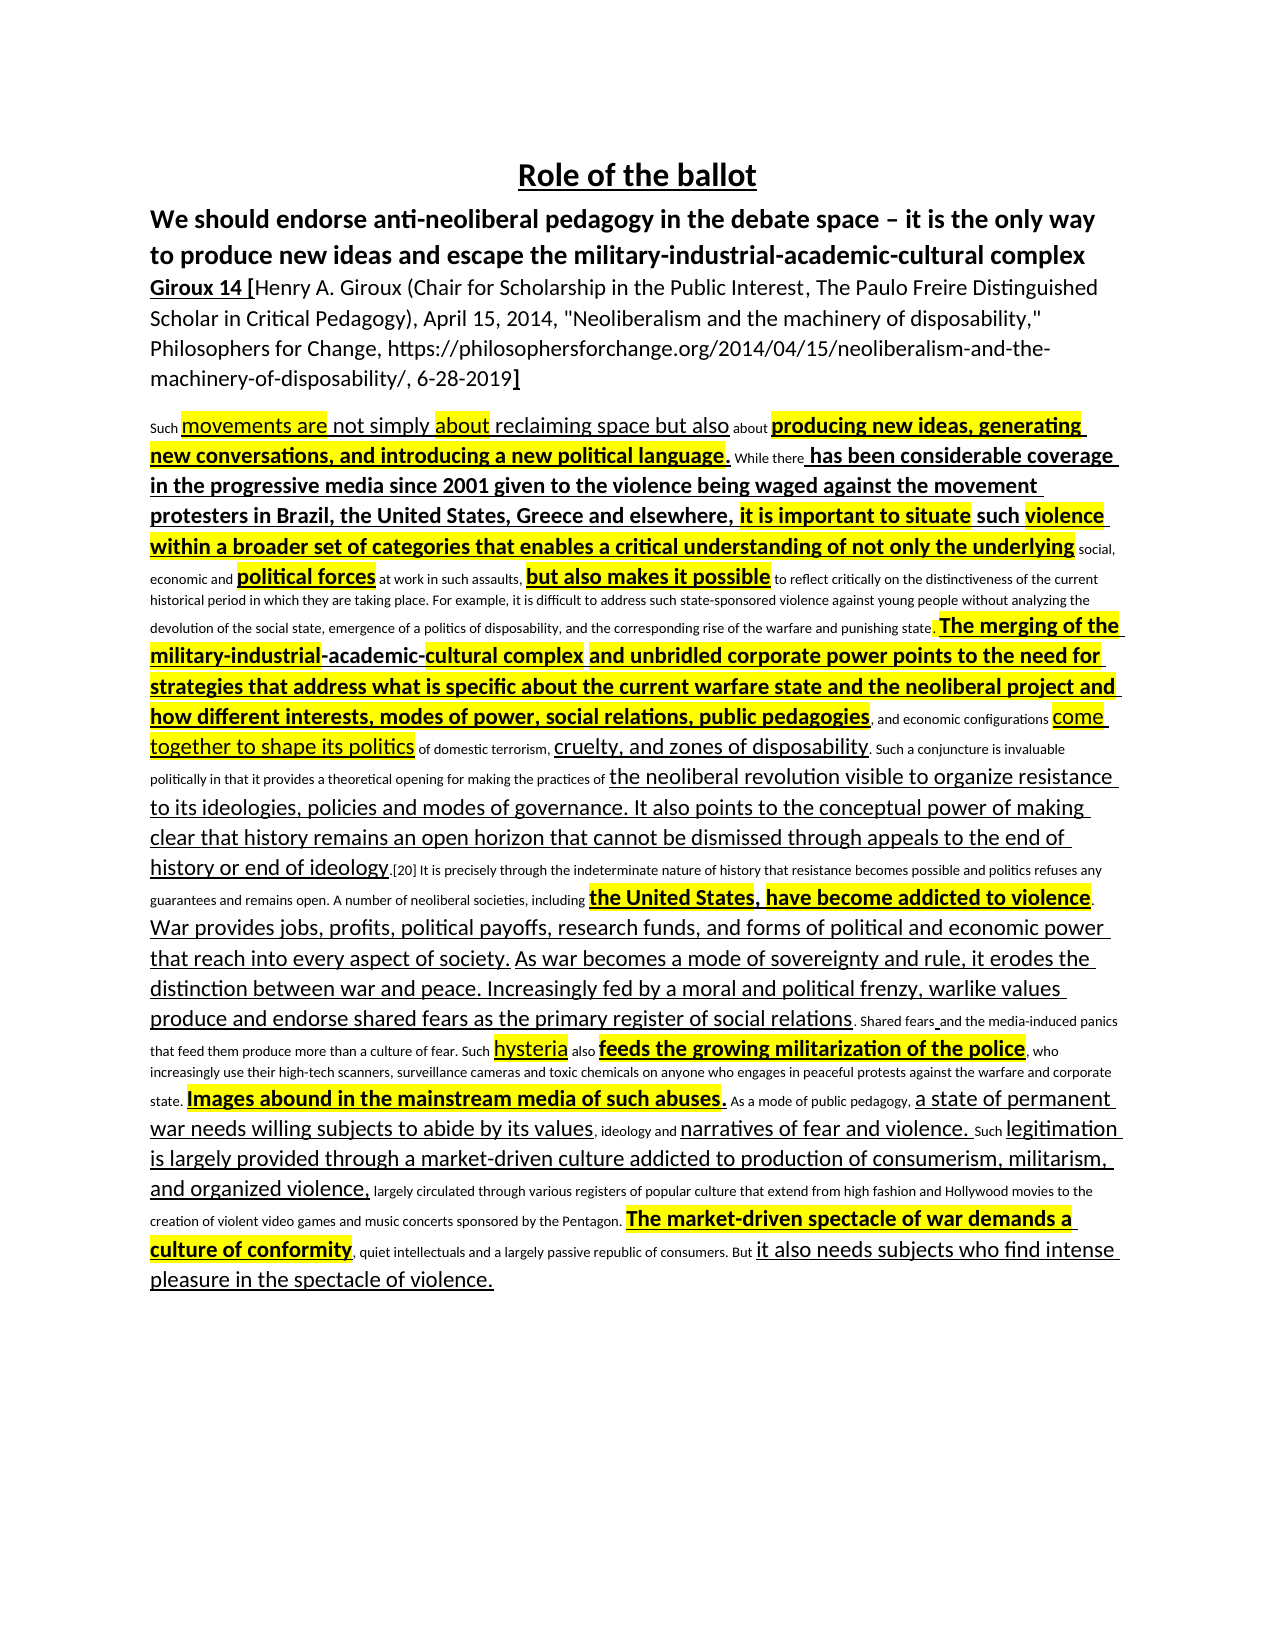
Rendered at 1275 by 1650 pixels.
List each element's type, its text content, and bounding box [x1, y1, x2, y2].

text Giroux 14 [Henry A. Giroux (Chair for Scholarship in the Public Interest​, The Paulo Freire Distinguished Scholar in Critical Pedagogy), April 15, 2014, "Neoliberalism and the machinery of disposability," Philosophers for Change, https://philosophersforchange.org/2014/04/15/neoliberalism-and-the-machinery-of-disposability/, 6-28-2019] [150, 273, 1125, 392]
subtitle We should endorse anti-neoliberal pedagogy in the debate space – it is the only way to produce new ideas and escape the military-industrial-academic-cultural complex [150, 202, 1125, 271]
subtitle Role of the ballot [150, 154, 1125, 195]
text Such movements are not simply about reclaiming space but also about producing new ideas, generating new conversations, and introducing a new political language. While there has been considerable coverage in the progressive media since 2001 given to the violence being waged against the movement protesters in Brazil, the United States, Greece and elsewhere, it is important to situate such violence within a broader set of categories that enables a critical understanding of not only the underlying social, economic and political forces at work in such assaults, but also makes it possible to reflect critically on the distinctiveness of the current historical period in which they are taking place. For example, it is difficult to address such state-sponsored violence against young people without analyzing the devolution of the social state, emergence of a politics of disposability, and the corresponding rise of the warfare and punishing state. The merging of the military-industrial-academic-cultural complex and unbridled corporate power points to the need for strategies that address what is specific about the current warfare state and the neoliberal project and how different interests, modes of power, social relations, public pedagogies, and economic configurations come together to shape its politics of domestic terrorism, cruelty, and zones of disposability. Such a conjuncture is invaluable politically in that it provides a theoretical opening for making the practices of the neoliberal revolution visible to organize resistance to its ideologies, policies and modes of governance. It also points to the conceptual power of making clear that history remains an open horizon that cannot be dismissed through appeals to the end of history or end of ideology.[20] It is precisely through the indeterminate nature of history that resistance becomes possible and politics refuses any guarantees and remains open. A number of neoliberal societies, including the United States, have become addicted to violence. War provides jobs, profits, political payoffs, research funds, and forms of political and economic power that reach into every aspect of society. As war becomes a mode of sovereignty and rule, it erodes the distinction between war and peace. Increasingly fed by a moral and political frenzy, warlike values produce and endorse shared fears as the primary register of social relations. Shared fears and the media-induced panics that feed them produce more than a culture of fear. Such hysteria also feeds the growing militarization of the police, who increasingly use their high-tech scanners, surveillance cameras and toxic chemicals on anyone who engages in peaceful protests against the warfare and corporate state. Images abound in the mainstream media of such abuses. As a mode of public pedagogy, a state of permanent war needs willing subjects to abide by its values, ideology and narratives of fear and violence. Such legitimation is largely provided through a market-driven culture addicted to production of consumerism, militarism, and organized violence, largely circulated through various registers of popular culture that extend from high fashion and Hollywood movies to the creation of violent video games and music concerts sponsored by the Pentagon. The market-driven spectacle of war demands a culture of conformity, quiet intellectuals and a largely passive republic of consumers. But it also needs subjects who find intense pleasure in the spectacle of violence. [150, 411, 1125, 1293]
